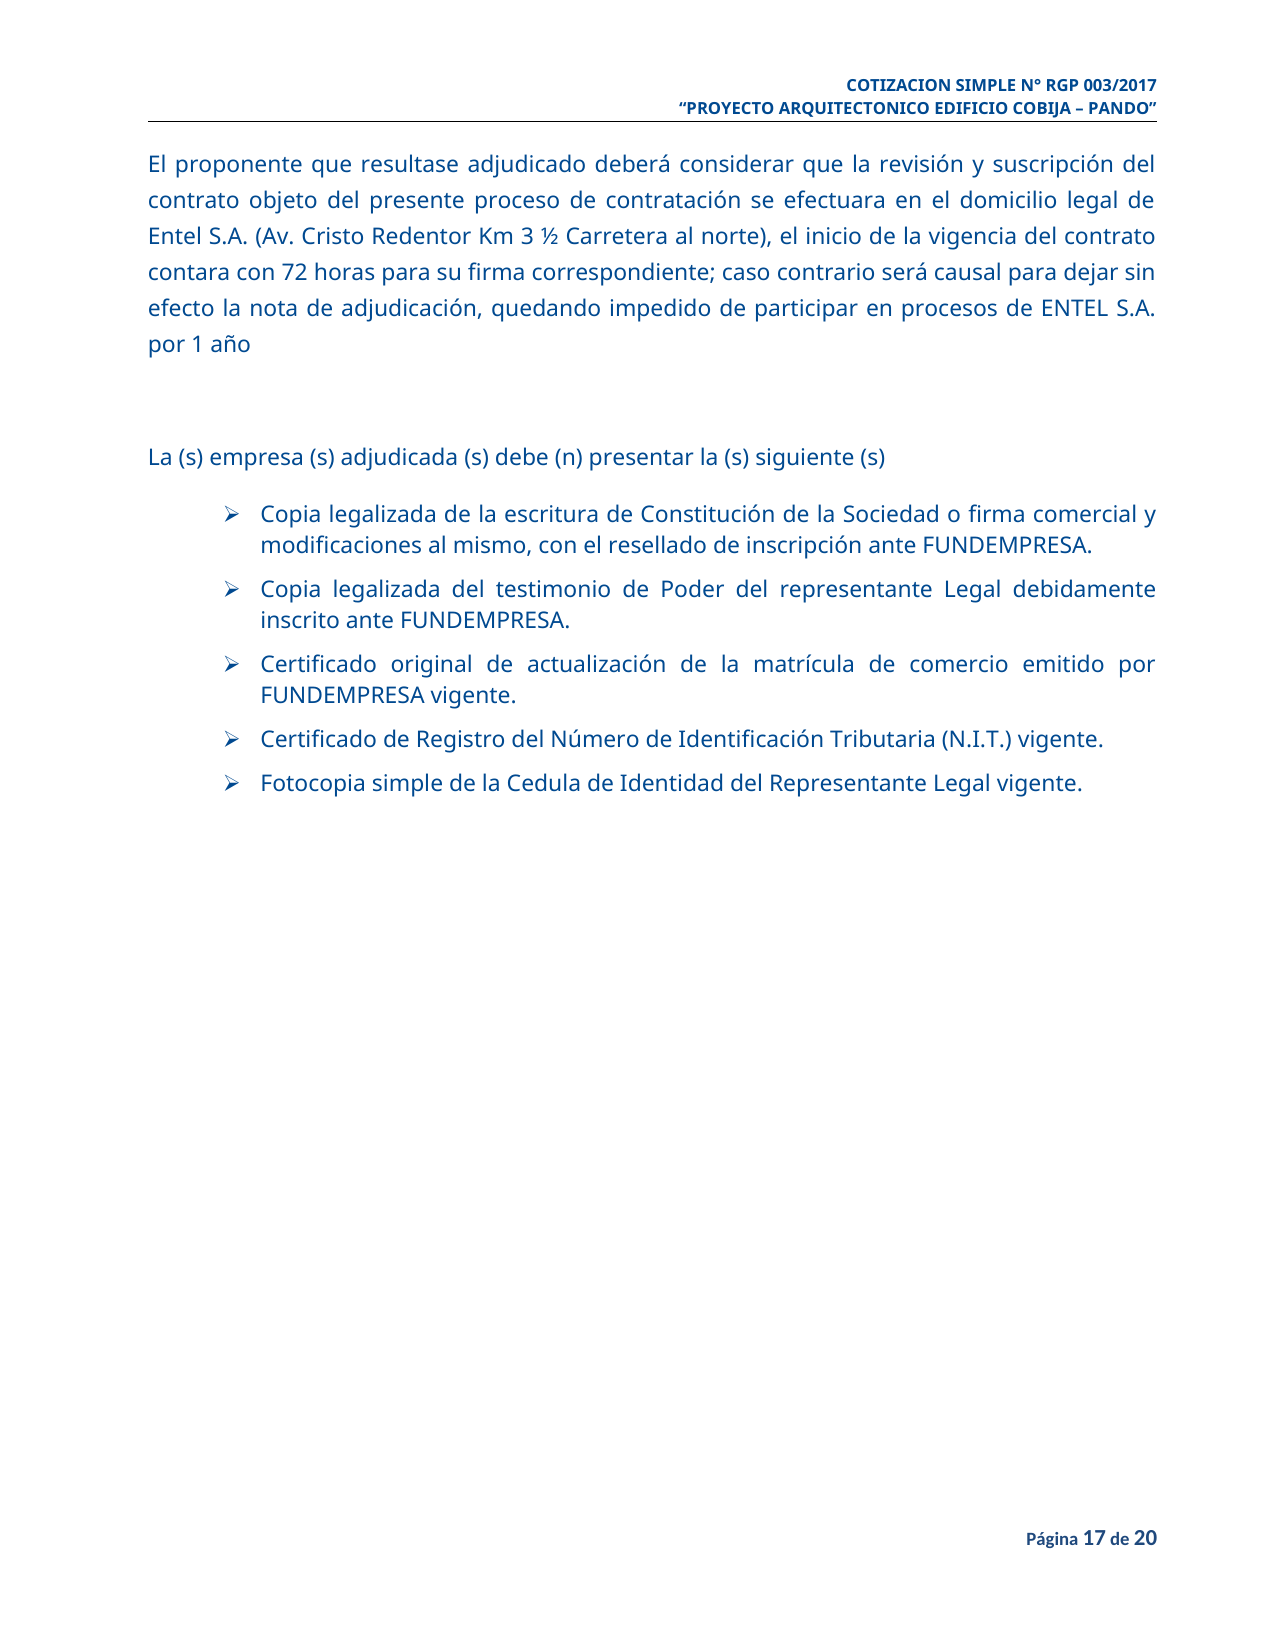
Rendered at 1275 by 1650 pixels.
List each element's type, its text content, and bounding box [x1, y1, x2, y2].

list Copia legalizada de la escritura de Constitución de la Sociedad o firma comercial y modificaciones al mismo, con el resellado de inscripción ante FUNDEMPRESA. [223, 498, 1157, 560]
list Fotocopia simple de la Cedula de Identidad del Representante Legal vigente. [223, 767, 1157, 798]
list Certificado original de actualización de la matrícula de comercio emitido por FUNDEMPRESA vigente. [223, 648, 1157, 710]
list Copia legalizada del testimonio de Poder del representante Legal debidamente inscrito ante FUNDEMPRESA. [223, 573, 1157, 635]
list Certificado de Registro del Número de Identificación Tributaria (N.I.T.) vigente. [223, 723, 1157, 754]
text El proponente que resultase adjudicado deberá considerar que la revisión y suscripción del contrato objeto del presente proceso de contratación se efectuara en el domicilio legal de Entel S.A. (Av. Cristo Redentor Km 3 ½ Carretera al norte), el inicio de la vigencia del contrato contara con 72 horas para su firma correspondiente; caso contrario será causal para dejar sin efecto la nota de adjudicación, quedando impedido de participar en procesos de ENTEL S.A. por 1 año [148, 148, 1157, 359]
text La (s) empresa (s) adjudicada (s) debe (n) presentar la (s) siguiente (s) [148, 441, 1157, 472]
